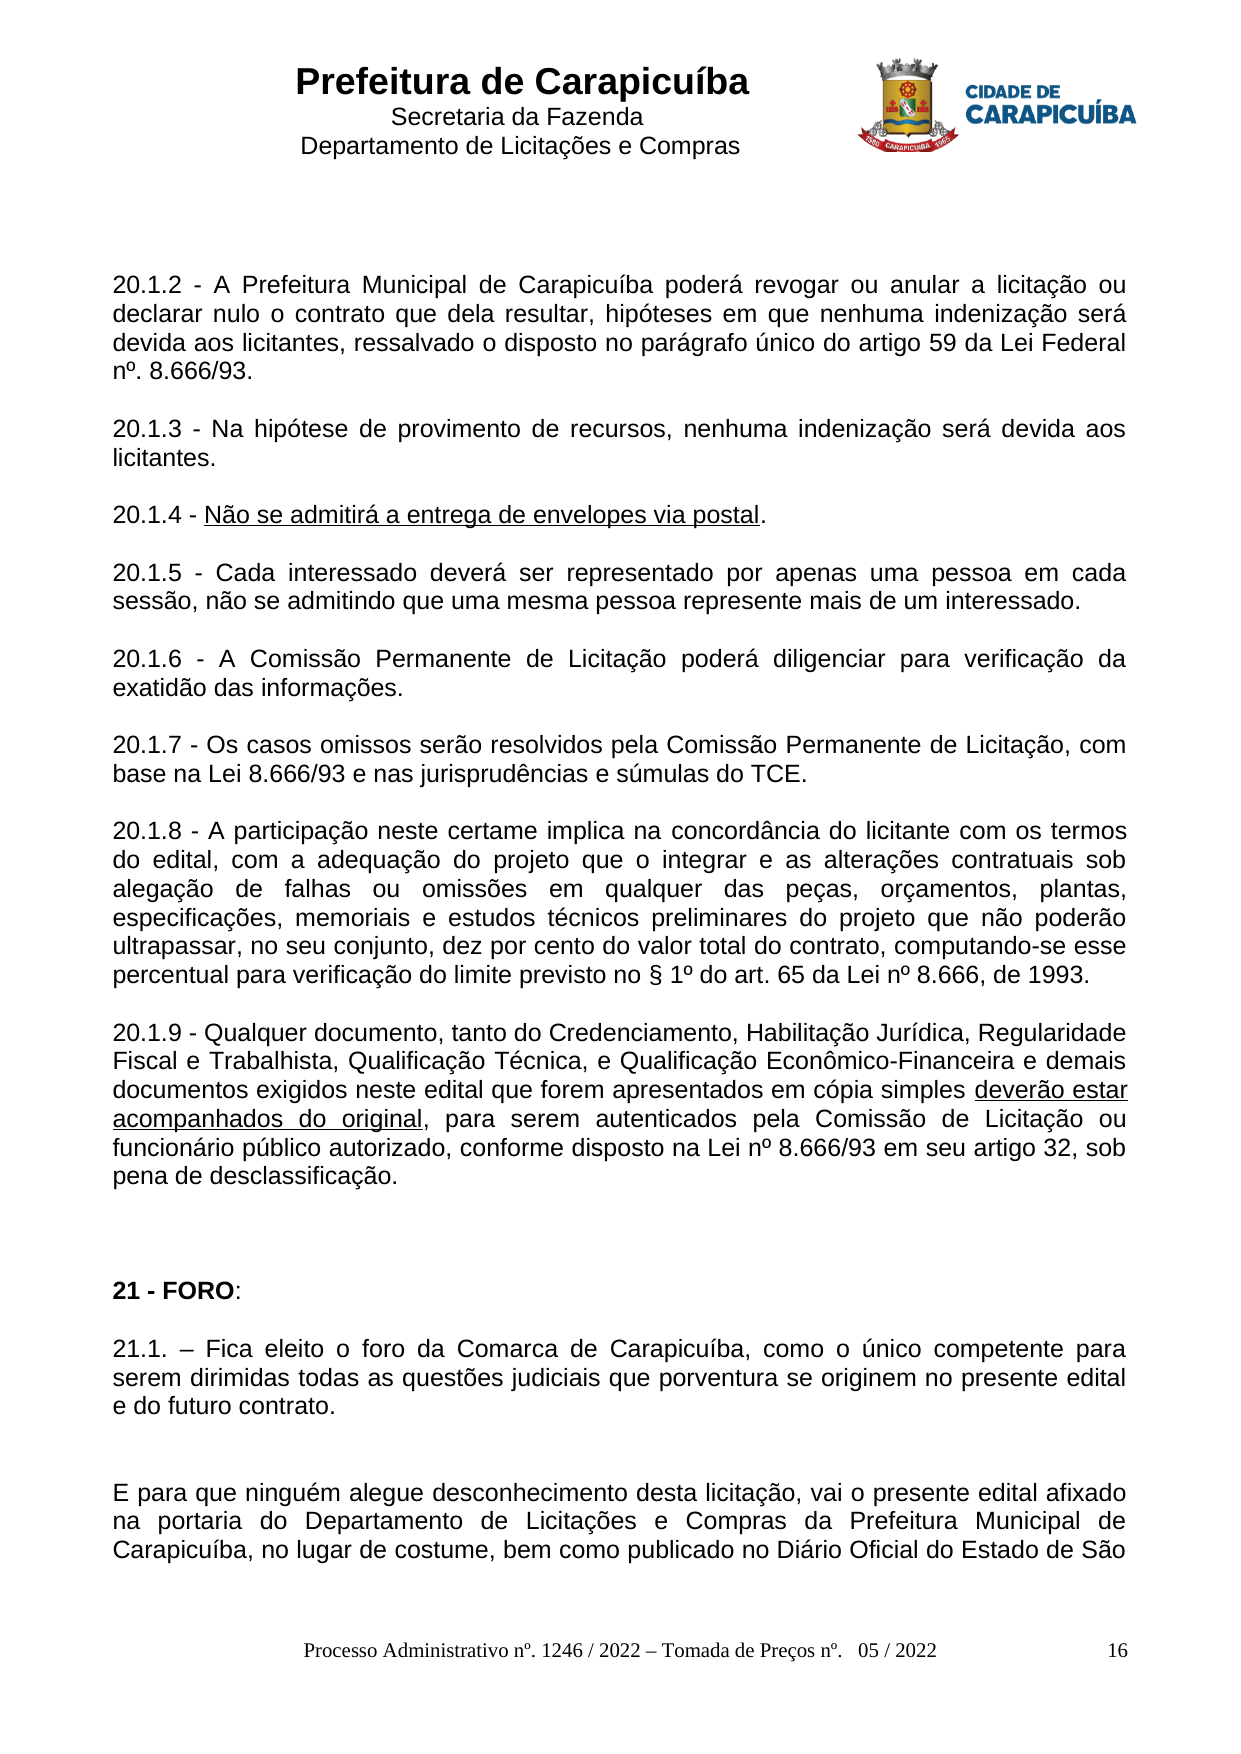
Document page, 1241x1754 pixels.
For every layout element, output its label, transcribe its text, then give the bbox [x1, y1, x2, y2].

text 20.1.5 - Cada interessado deverá ser representado por apenas uma pessoa em cada sessão, não se admitindo que uma mesma pessoa represente mais de um interessado. [112, 557, 1128, 615]
text 21.1. – Fica eleito o foro da Comarca de Carapicuíba, como o único competente para serem dirimidas todas as questões judiciais que porventura se originem no presente edital e do futuro contrato. [112, 1334, 1128, 1420]
text 20.1.3 - Na hipótese de provimento de recursos, nenhuma indenização será devida aos licitantes. [112, 414, 1128, 471]
text 20.1.6 - A Comissão Permanente de Licitação poderá diligenciar para verificação da exatidão das informações. [112, 644, 1128, 701]
text 21 - FORO: [112, 1276, 1128, 1305]
text 20.1.8 - A participação neste certame implica na concordância do licitante com os termos do edital, com a adequação do projeto que o integrar e as alterações contratuais sob alegação de falhas ou omissões em qualquer das peças, orçamentos, plantas, especificações, memoriais e estudos técnicos preliminares do projeto que não poderão ultrapassar, no seu conjunto, dez por cento do valor total do contrato, computando-se esse percentual para verificação do limite previsto no § 1º do art. 65 da Lei nº 8.666, de 1993. [112, 816, 1128, 989]
text 20.1.9 - Qualquer documento, tanto do Credenciamento, Habilitação Jurídica, Regularidade Fiscal e Trabalhista, Qualificação Técnica, e Qualificação Econômico-Financeira e demais documentos exigidos neste edital que forem apresentados em cópia simples deverão estar acompanhados do original, para serem autenticados pela Comissão de Licitação ou funcionário público autorizado, conforme disposto na Lei nº 8.666/93 em seu artigo 32, sob pena de desclassificação. [112, 1017, 1128, 1190]
text 20.1.2 - A Prefeitura Municipal de Carapicuíba poderá revogar ou anular a licitação ou declarar nulo o contrato que dela resultar, hipóteses em que nenhuma indenização será devida aos licitantes, ressalvado o disposto no parágrafo único do artigo 59 da Lei Federal nº. 8.666/93. [112, 270, 1128, 385]
text 20.1.4 - Não se admitirá a entrega de envelopes via postal. [112, 500, 1128, 529]
text 20.1.7 - Os casos omissos serão resolvidos pela Comissão Permanente de Licitação, com base na Lei 8.666/93 e nas jurisprudências e súmulas do TCE. [112, 730, 1128, 787]
picture [857, 57, 1139, 152]
